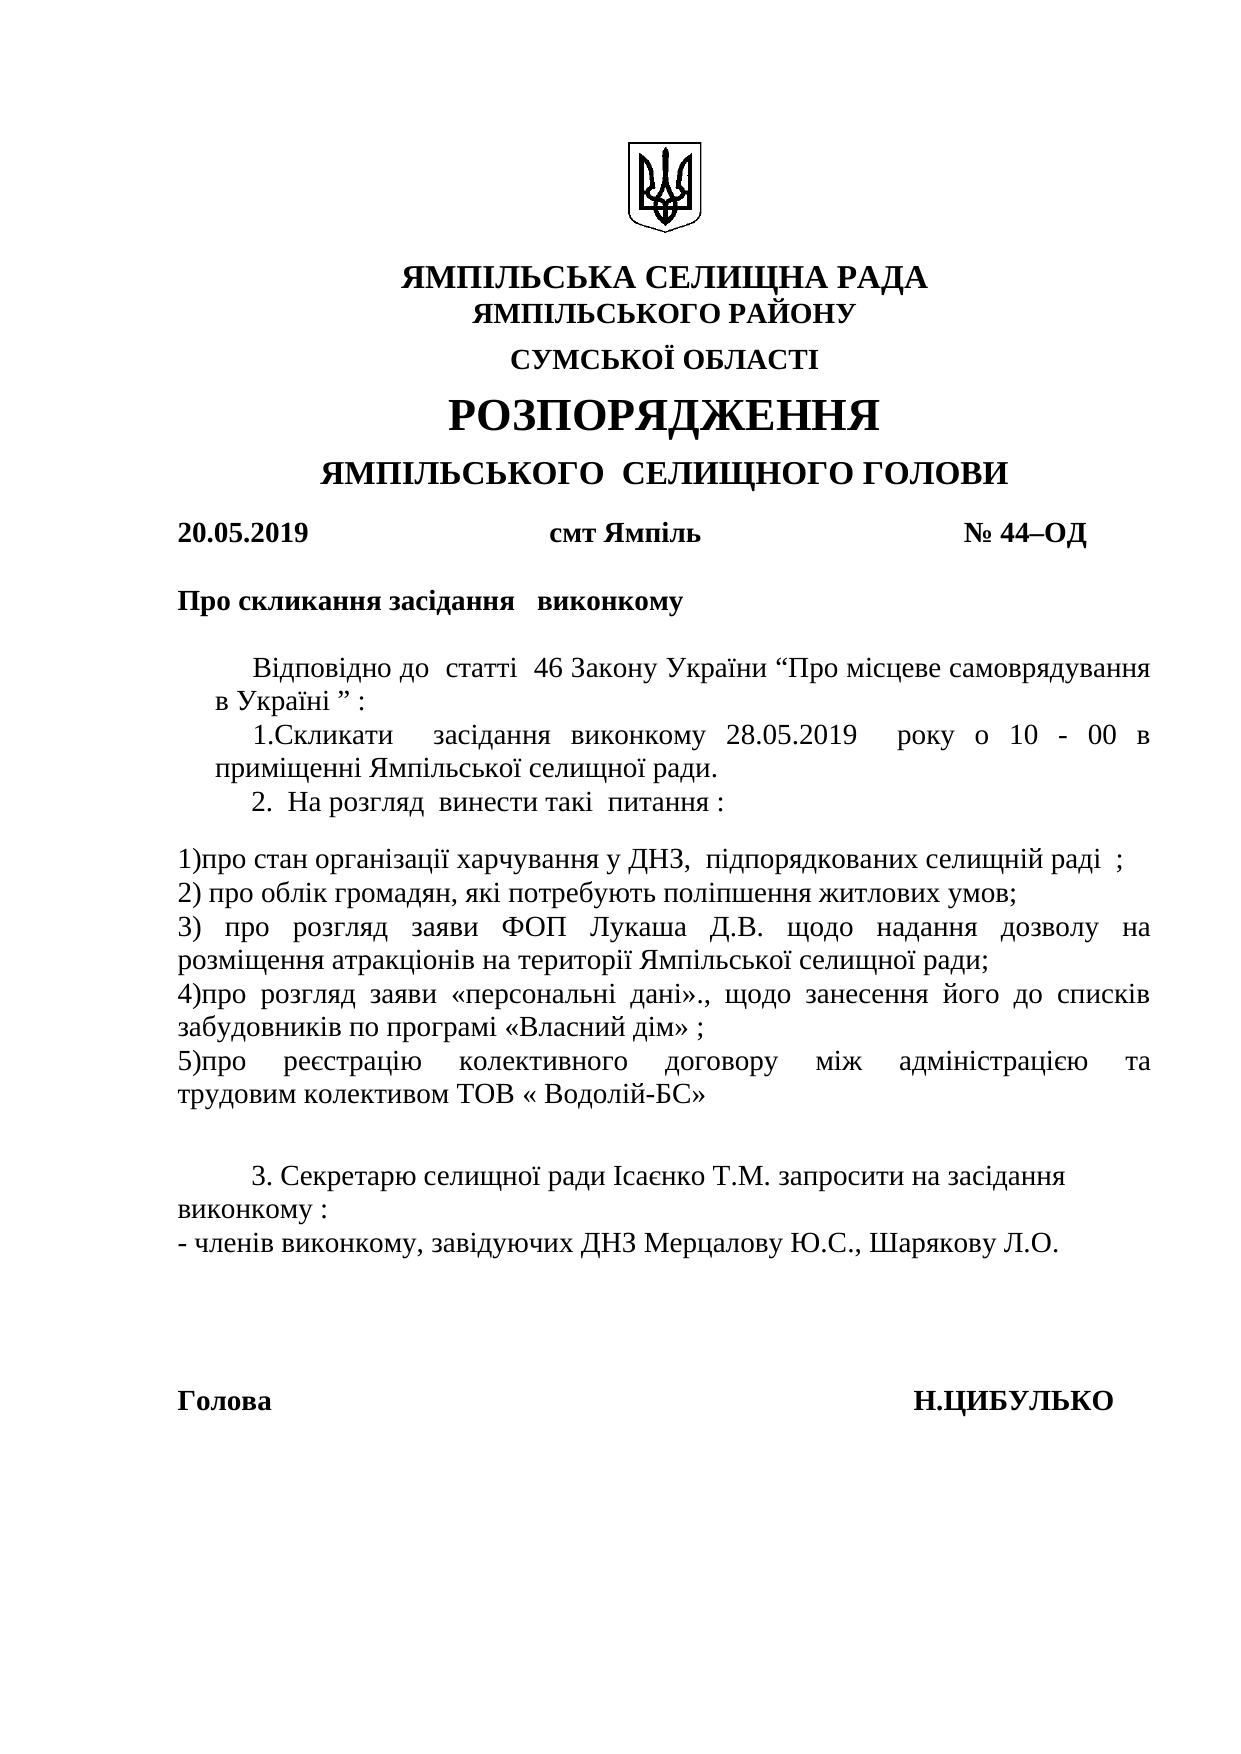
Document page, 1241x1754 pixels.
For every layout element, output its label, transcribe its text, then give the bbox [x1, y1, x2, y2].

text ЯМПІЛЬСЬКА СЕЛИЩНА РАДА [177, 258, 1152, 296]
text 3. Секретарю селищної ради Ісаєнко Т.М. запросити на засідання виконкому : [177, 1158, 1152, 1225]
text РОЗПОРЯДЖЕННЯ [177, 388, 1152, 441]
text 3) про розгляд заяви ФОП Лукаша Д.В. щодо надання дозволу на розміщення атракціонів на території Ямпільської селищної ради; [177, 909, 1152, 976]
text 20.05.2019 смт Ямпіль № 44–ОД [177, 516, 1152, 549]
text Голова Н.ЦИБУЛЬКО [177, 1383, 1152, 1417]
text 2. На розгляд винести такі питання : [177, 784, 1152, 817]
text 4)про розгляд заяви «персональні дані»., щодо занесення його до списків забудовників по програмі «Власний дім» ; [177, 976, 1152, 1043]
picture [627, 142, 702, 234]
text ЯМПІЛЬСЬКОГО РАЙОНУ [177, 296, 1152, 329]
text 2) про облік громадян, які потребують поліпшення житлових умов; [177, 875, 1152, 909]
text - членів виконкому, завідуючих ДНЗ Мерцалову Ю.С., Шарякову Л.О. [177, 1225, 1152, 1259]
text Про скликання засідання виконкому [177, 583, 1152, 616]
text СУМСЬКОЇ ОБЛАСТІ [177, 342, 1152, 376]
text 1)про стан організації харчування у ДНЗ, підпорядкованих селищній раді ; [177, 842, 1152, 875]
text Відповідно до статті 46 Закону України “Про місцеве самоврядування в Україні ” : [215, 650, 1152, 717]
text 5)про реєстрацію колективного договору між адміністрацією та трудовим колективом ТОВ « Водолій-БС» [177, 1043, 1152, 1110]
text ЯМПІЛЬСЬКОГО СЕЛИЩНОГО ГОЛОВИ [177, 453, 1152, 492]
text 1.Скликати засідання виконкому 28.05.2019 року о 10 - 00 в приміщенні Ямпільської селищної ради. [215, 717, 1152, 784]
